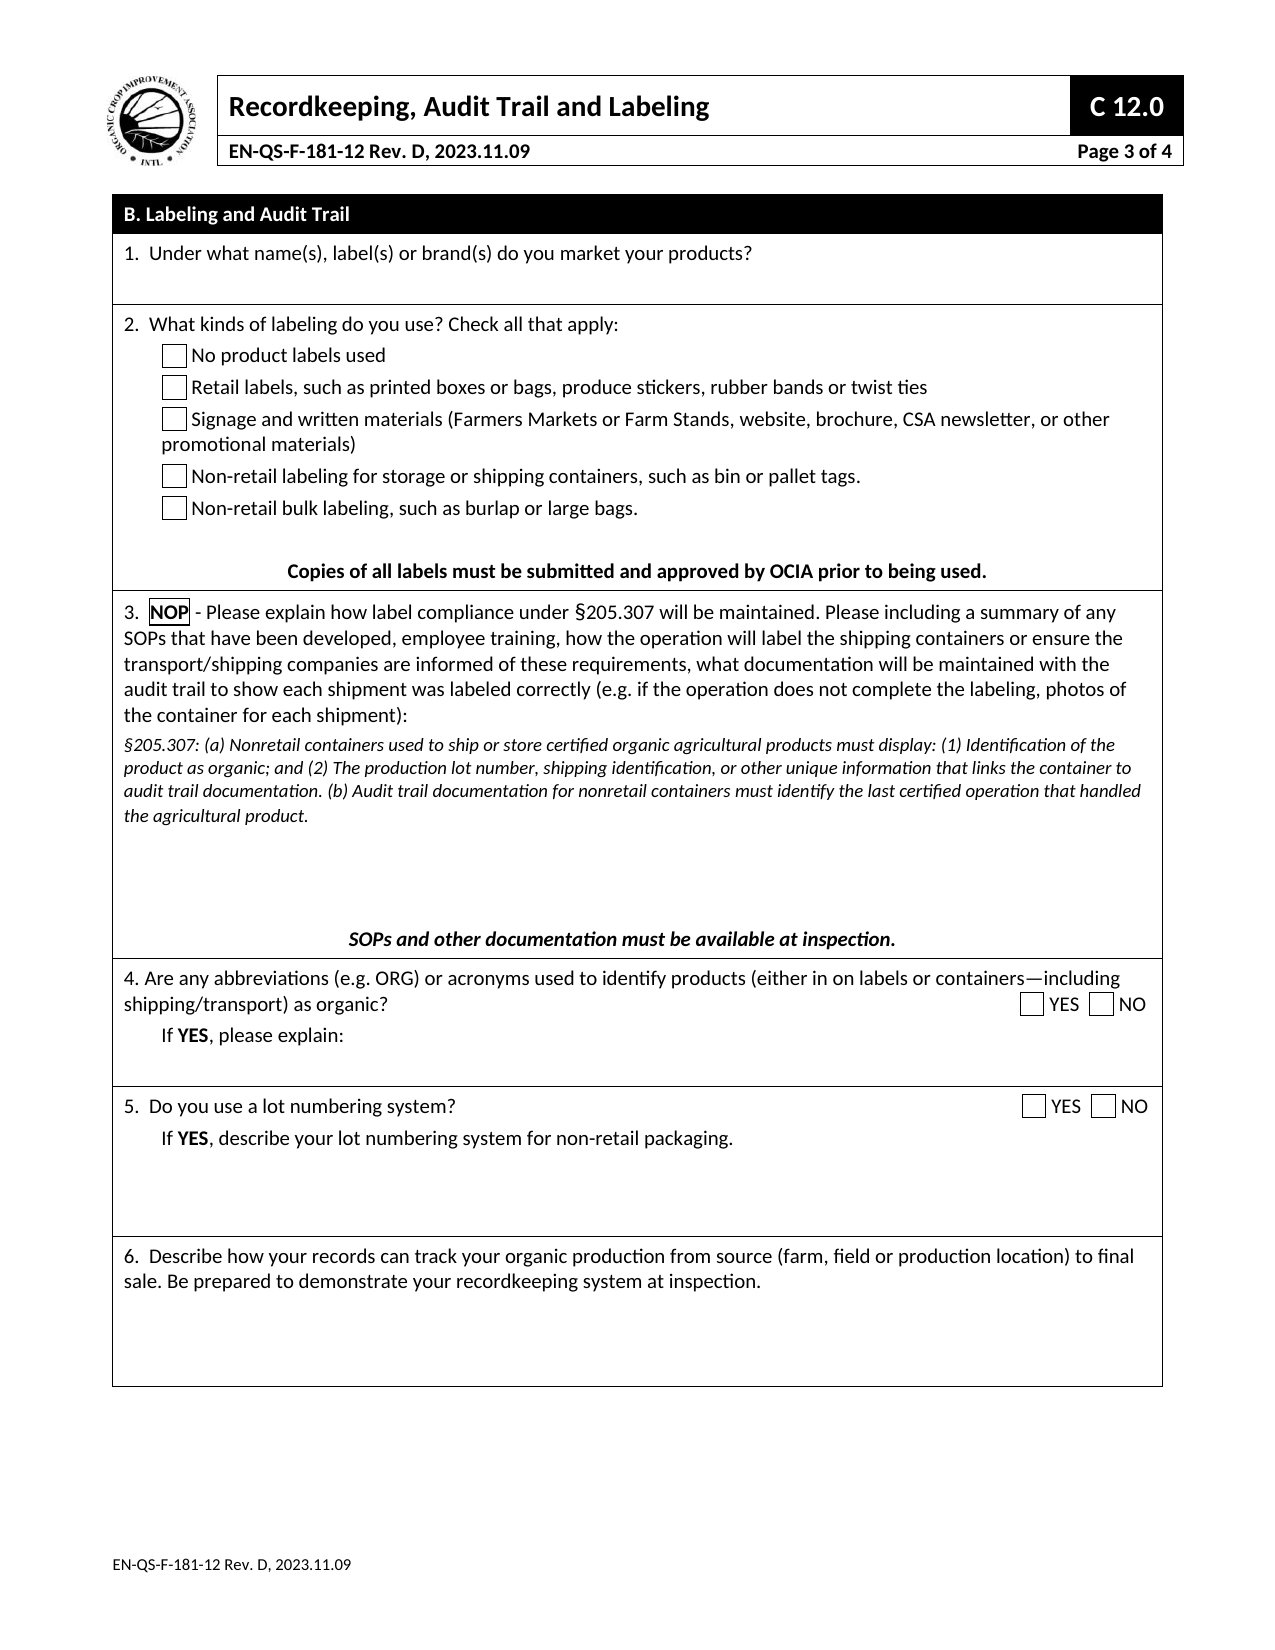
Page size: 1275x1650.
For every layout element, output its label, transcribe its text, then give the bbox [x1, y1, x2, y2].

table_cell 6. Describe how your records can track your organic production from source (farm, field or production location) to final sale. Be prepared to demonstrate your recordkeeping system at inspection. [113, 1237, 1162, 1386]
table_cell B. Labeling and Audit Trail [113, 195, 1162, 233]
table_cell 1. Under what name(s), label(s) or brand(s) do you market your products? [113, 234, 1162, 304]
table_cell 4. Are any abbreviations (e.g. ORG) or acronyms used to identify products (either in on labels or containers—including shipping/transport) as organic? YES NO If YES, please explain: [113, 959, 1162, 1086]
table_cell 5. Do you use a lot numbering system? YES NO If YES, describe your lot numbering system for non-retail packaging. [113, 1087, 1162, 1236]
table_cell 2. What kinds of labeling do you use? Check all that apply: No product labels used Retail labels, such as printed boxes or bags, produce stickers, rubber bands or twist ties Signage and written materials (Farmers Markets or Farm Stands, website, brochure, CSA newsletter, or other promotional materials) Non-retail labeling for storage or shipping containers, such as bin or pallet tags. Non-retail bulk labeling, such as burlap or large bags. Copies of all labels must be submitted and approved by OCIA prior to being used. [113, 305, 1162, 590]
table_cell 3. NOP - Please explain how label compliance under §205.307 will be maintained. Please including a summary of any SOPs that have been developed, employee training, how the operation will label the shipping containers or ensure the transport/shipping companies are informed of these requirements, what documentation will be maintained with the audit trail to show each shipment was labeled correctly (e.g. if the operation does not complete the labeling, photos of the container for each shipment): §205.307: (a) Nonretail containers used to ship or store certified organic agricultural products must display: (1) Identification of the product as organic; and (2) The production lot number, shipping identification, or other unique information that links the container to audit trail documentation. (b) Audit trail documentation for nonretail containers must identify the last certified operation that handled the agricultural product. SOPs and other documentation must be available at inspection. [113, 591, 1162, 958]
picture [106, 76, 196, 166]
